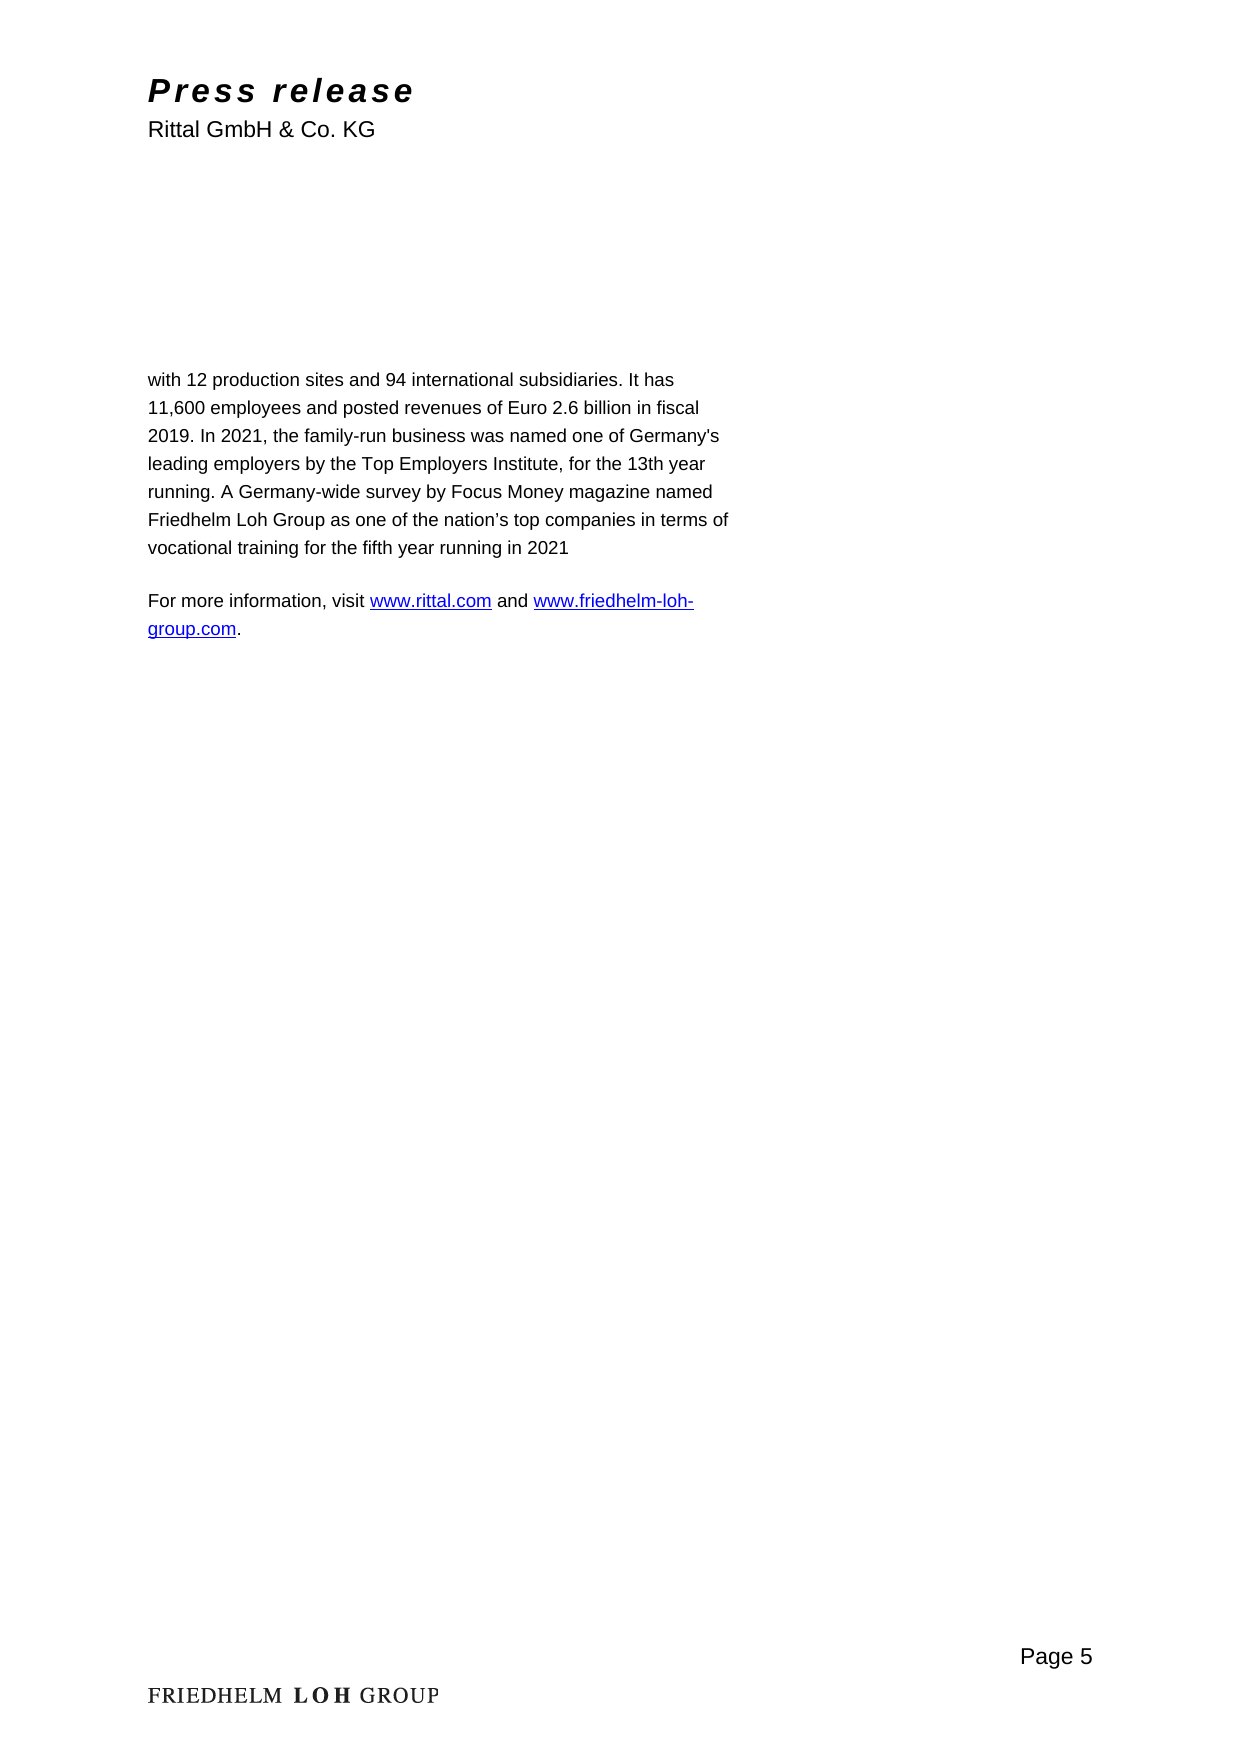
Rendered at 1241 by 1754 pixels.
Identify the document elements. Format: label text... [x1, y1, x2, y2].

text For more information, visit www.rittal.com and www.friedhelm-loh-group.com. [148, 590, 729, 639]
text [148, 369, 729, 558]
picture [148, 1687, 438, 1703]
